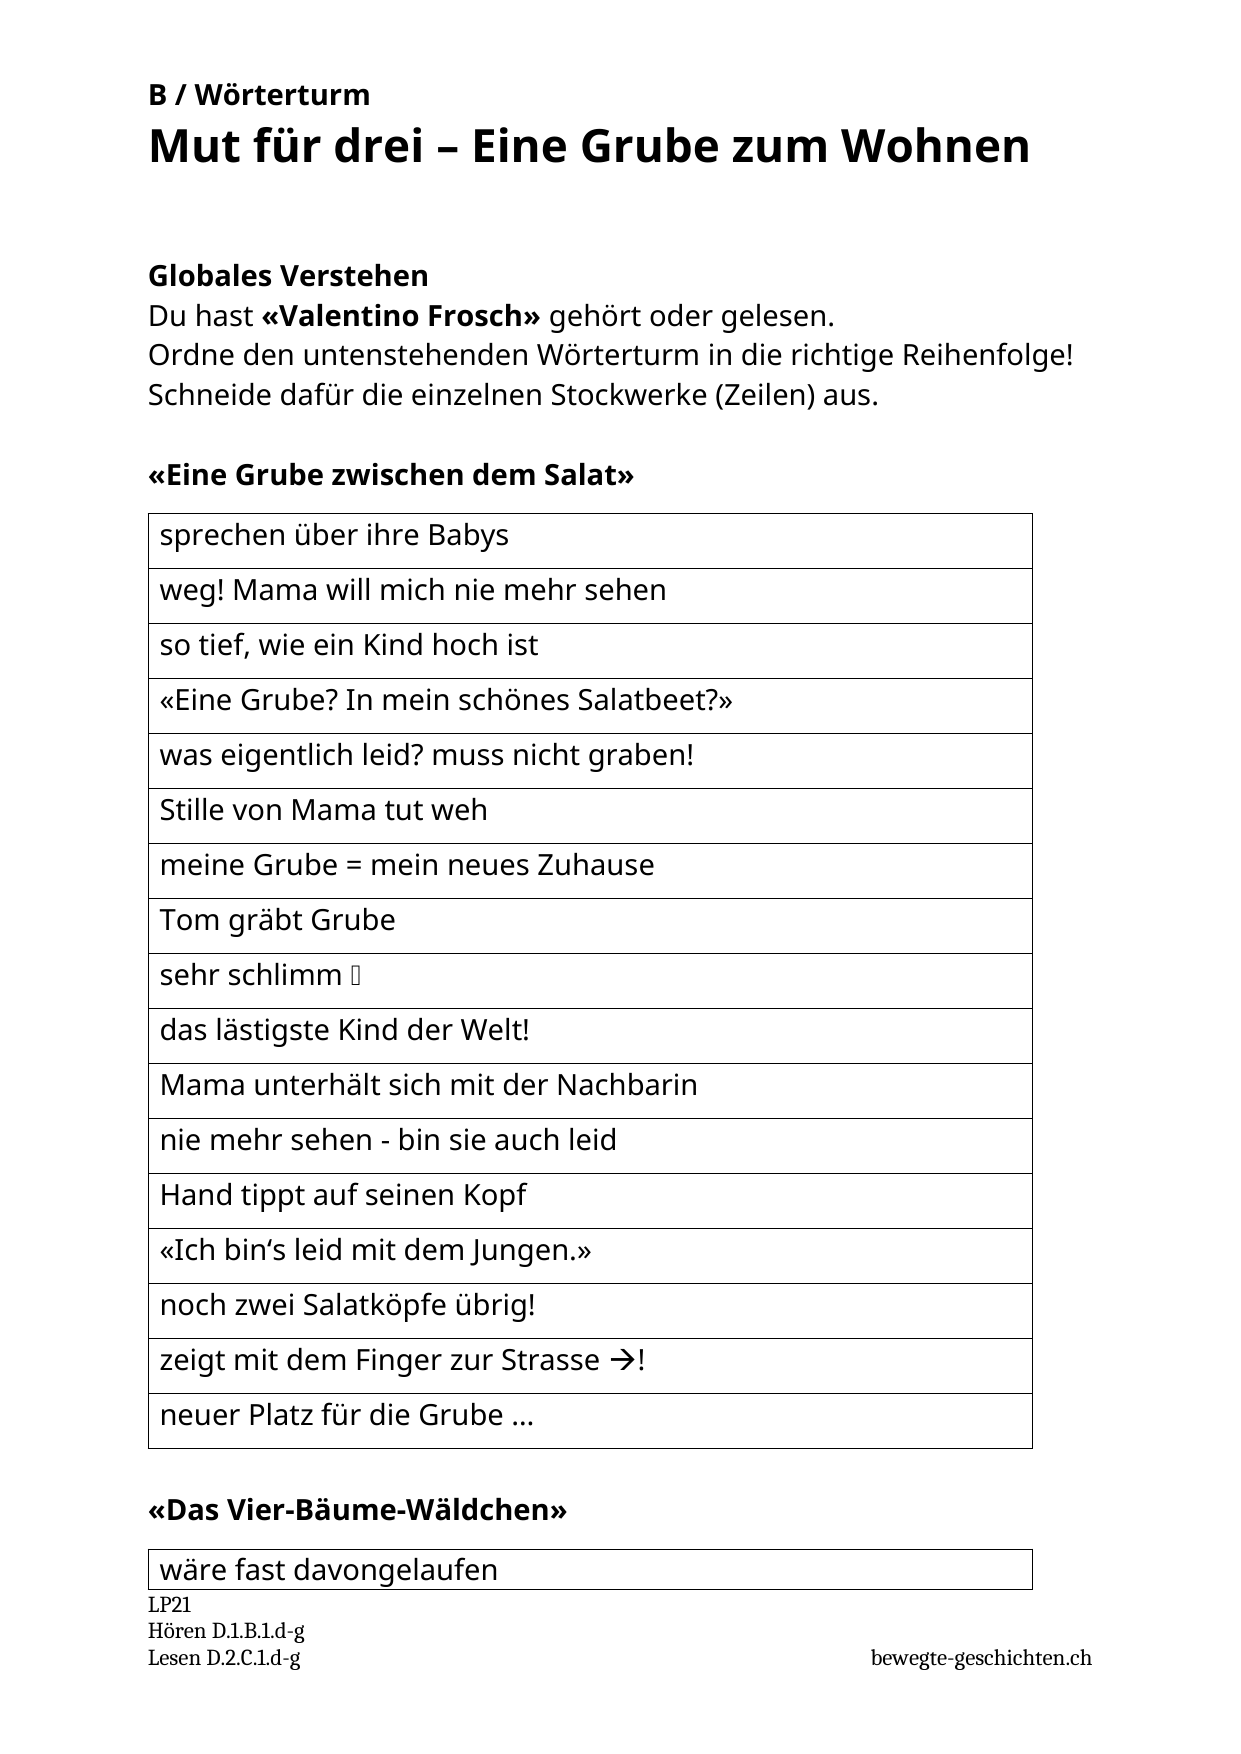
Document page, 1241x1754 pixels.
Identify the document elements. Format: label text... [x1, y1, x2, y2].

table_cell nie mehr sehen - bin sie auch leid [149, 1119, 1032, 1173]
text Schneide dafür die einzelnen Stockwerke (Zeilen) aus. [148, 374, 1093, 414]
table_cell Hand tippt auf seinen Kopf [149, 1174, 1032, 1228]
text Ordne den untenstehenden Wörterturm in die richtige Reihenfolge! [148, 335, 1093, 374]
table_cell neuer Platz für die Grube … [149, 1394, 1032, 1448]
text «Das Vier-Bäume-Wäldchen» [148, 1489, 1093, 1529]
table_cell Tom gräbt Grube [149, 899, 1032, 953]
table_cell noch zwei Salatköpfe übrig! [149, 1284, 1032, 1338]
table_cell weg! Mama will mich nie mehr sehen [149, 569, 1032, 623]
table_cell zeigt mit dem Finger zur Strasse ! [149, 1339, 1032, 1393]
text B / Wörterturm [148, 74, 1093, 113]
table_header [149, 1550, 1032, 1589]
table_header sprechen über ihre Babys [149, 514, 1032, 568]
table_cell das lästigste Kind der Welt! [149, 1009, 1032, 1063]
text Mut für drei – Eine Grube zum Wohnen [148, 113, 1093, 176]
table_cell Stille von Mama tut weh [149, 789, 1032, 843]
table_cell was eigentlich leid? muss nicht graben! [149, 734, 1032, 788]
text «Eine Grube zwischen dem Salat» [148, 454, 1093, 493]
table_cell «Ich bin‘s leid mit dem Jungen.» [149, 1229, 1032, 1283]
table_cell meine Grube = mein neues Zuhause [149, 844, 1032, 898]
text Du hast «Valentino Frosch» gehört oder gelesen. [148, 295, 1093, 335]
table_cell «Eine Grube? In mein schönes Salatbeet?» [149, 679, 1032, 733]
table_cell Mama unterhält sich mit der Nachbarin [149, 1064, 1032, 1118]
text Globales Verstehen [148, 255, 1093, 295]
table_cell so tief, wie ein Kind hoch ist [149, 624, 1032, 678]
table_cell sehr schlimm [149, 954, 1032, 1008]
